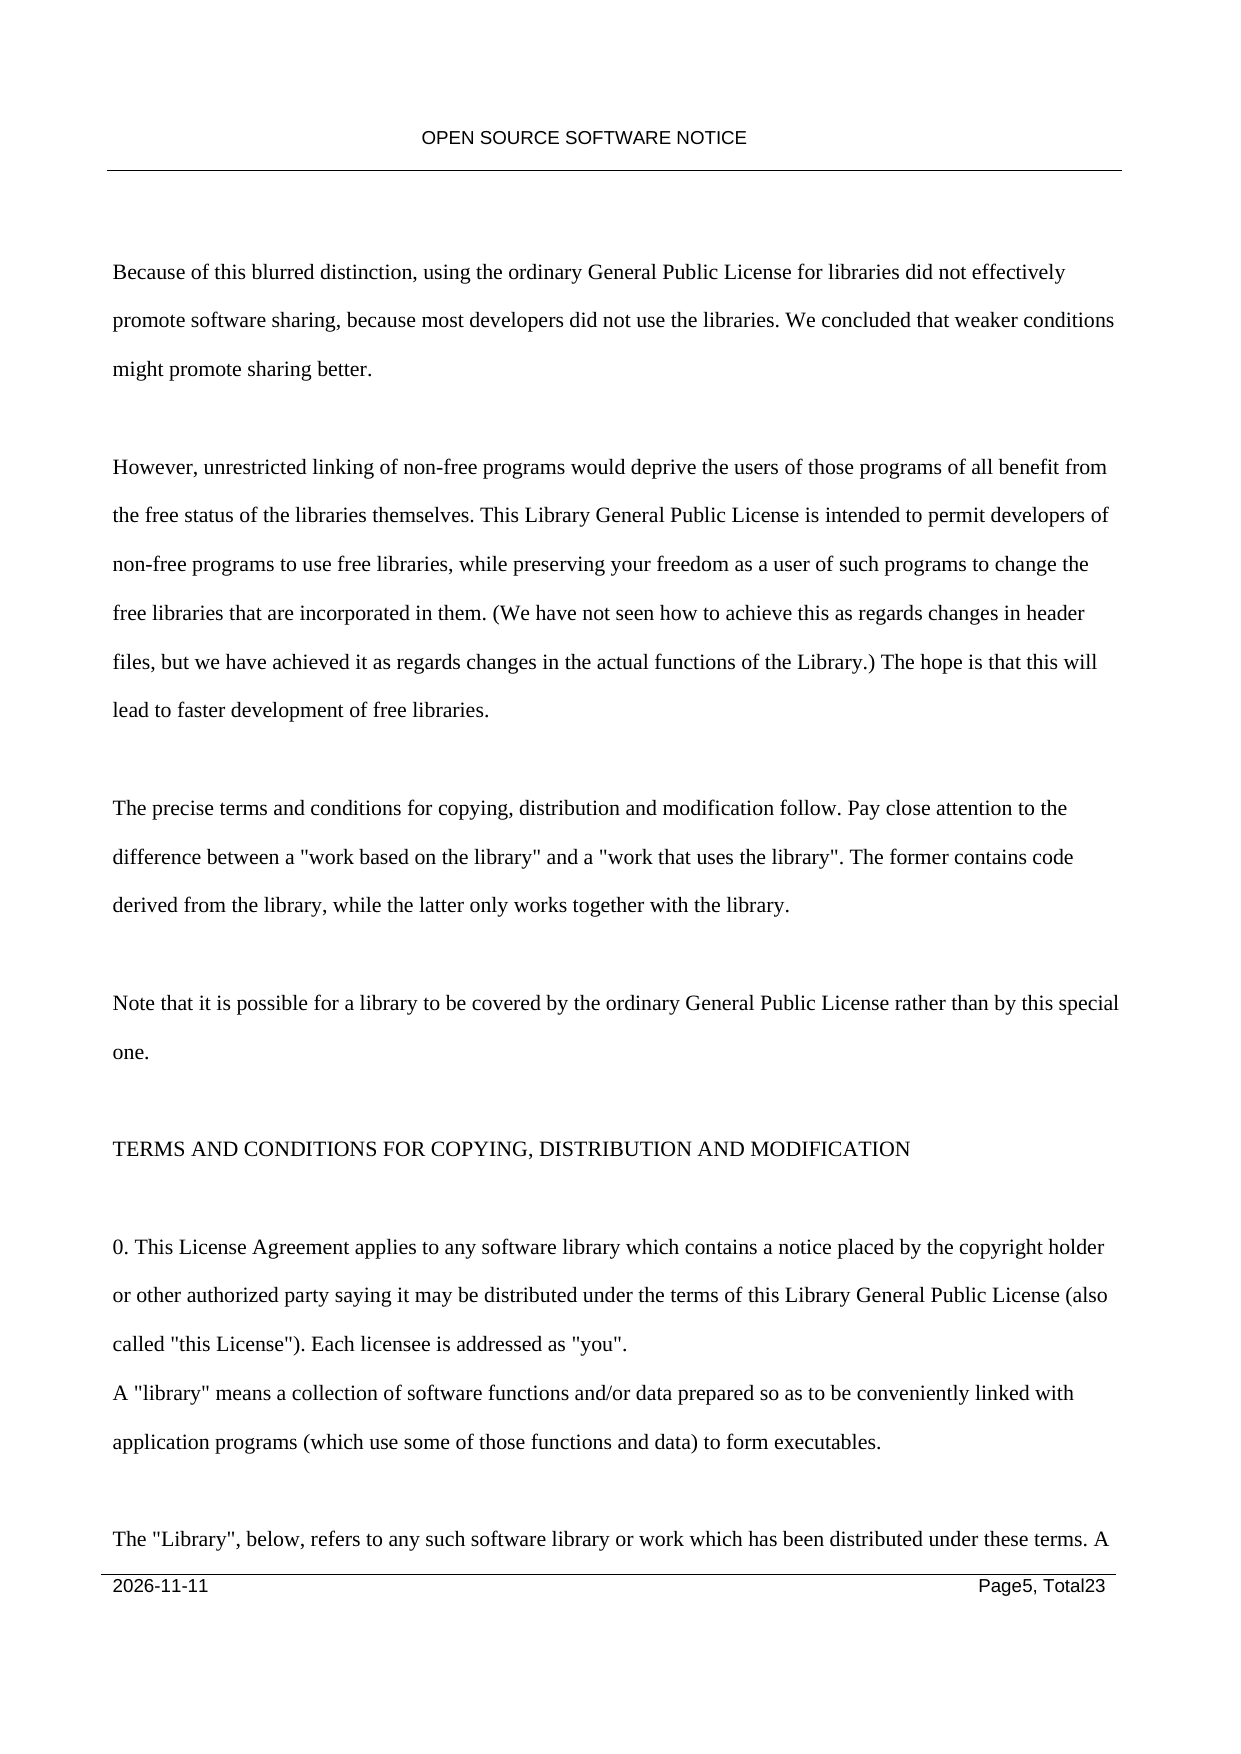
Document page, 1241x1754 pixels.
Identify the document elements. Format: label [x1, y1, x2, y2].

text [112, 206, 1128, 1555]
